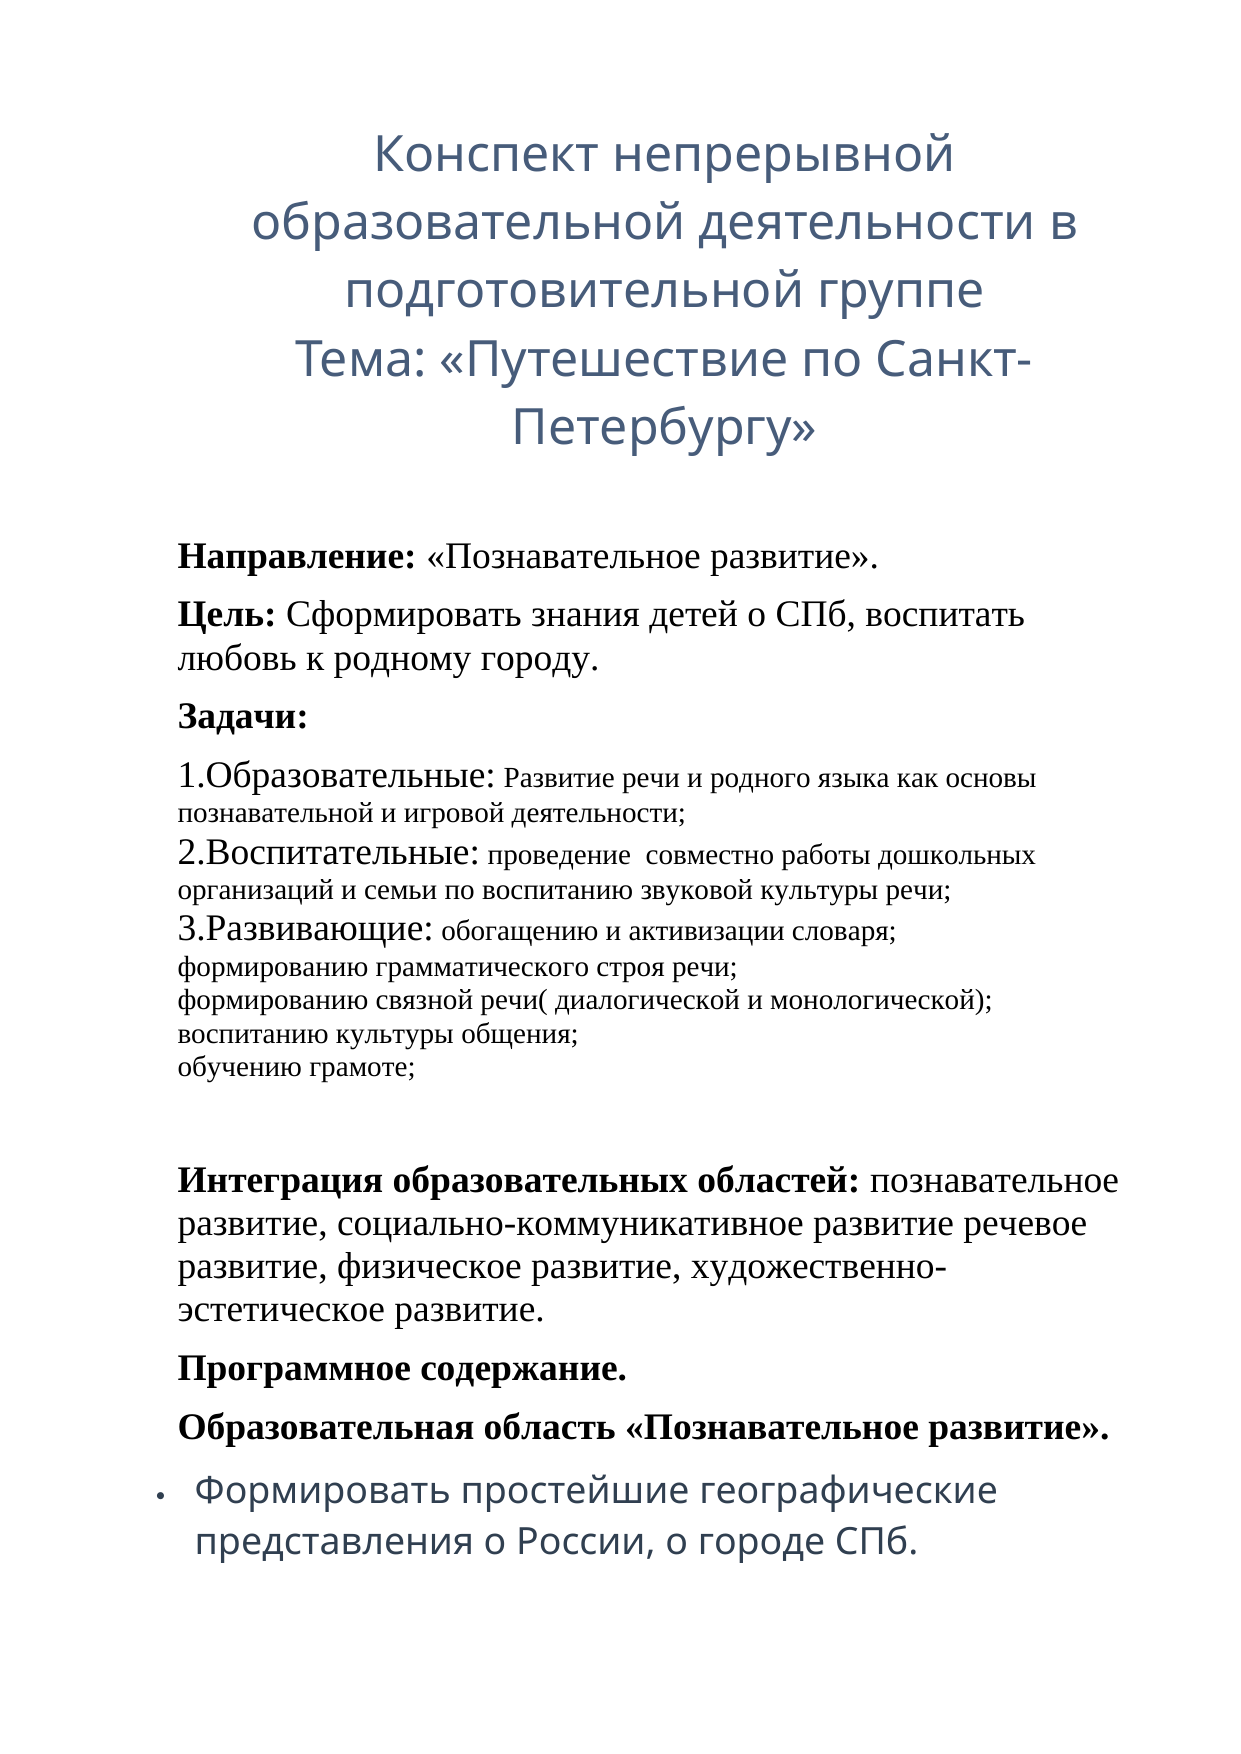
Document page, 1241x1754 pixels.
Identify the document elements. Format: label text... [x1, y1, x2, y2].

text 2.Воспитательные: проведение совместно работы дошкольных организаций и семьи по воспитанию звуковой культуры речи; [177, 829, 1152, 906]
text Цель: Сформировать знания детей о СПб, воспитать любовь к родному городу. [177, 592, 1152, 678]
text обучению грамоте; [177, 1049, 1152, 1083]
list Формировать простейшие географические представления о России, о городе СПб. [157, 1463, 1152, 1565]
text 3.Развивающие: обогащению и активизации словаря; [177, 906, 1152, 949]
text формированию грамматического строя речи; [177, 949, 1152, 982]
text Интеграция образовательных областей: познавательное развитие, социально-коммуникативное развитие речевое развитие, физическое развитие, художественно-эстетическое развитие. [177, 1157, 1152, 1330]
text Конспект непрерывной образовательной деятельности в подготовительной группе Тема: «Путешествие по Санкт-Петербургу» [177, 118, 1152, 459]
text Программное содержание. [177, 1346, 1152, 1389]
text Направление: «Познавательное развитие». [177, 533, 1152, 576]
text формированию связной речи( диалогической и монологической); [177, 982, 1152, 1016]
text Образовательная область «Познавательное развитие». [177, 1404, 1152, 1447]
text воспитанию культуры общения; [177, 1016, 1152, 1049]
text 1.Образовательные: Развитие речи и родного языка как основы познавательной и игровой деятельности; [177, 752, 1152, 829]
text Задачи: [177, 694, 1152, 737]
